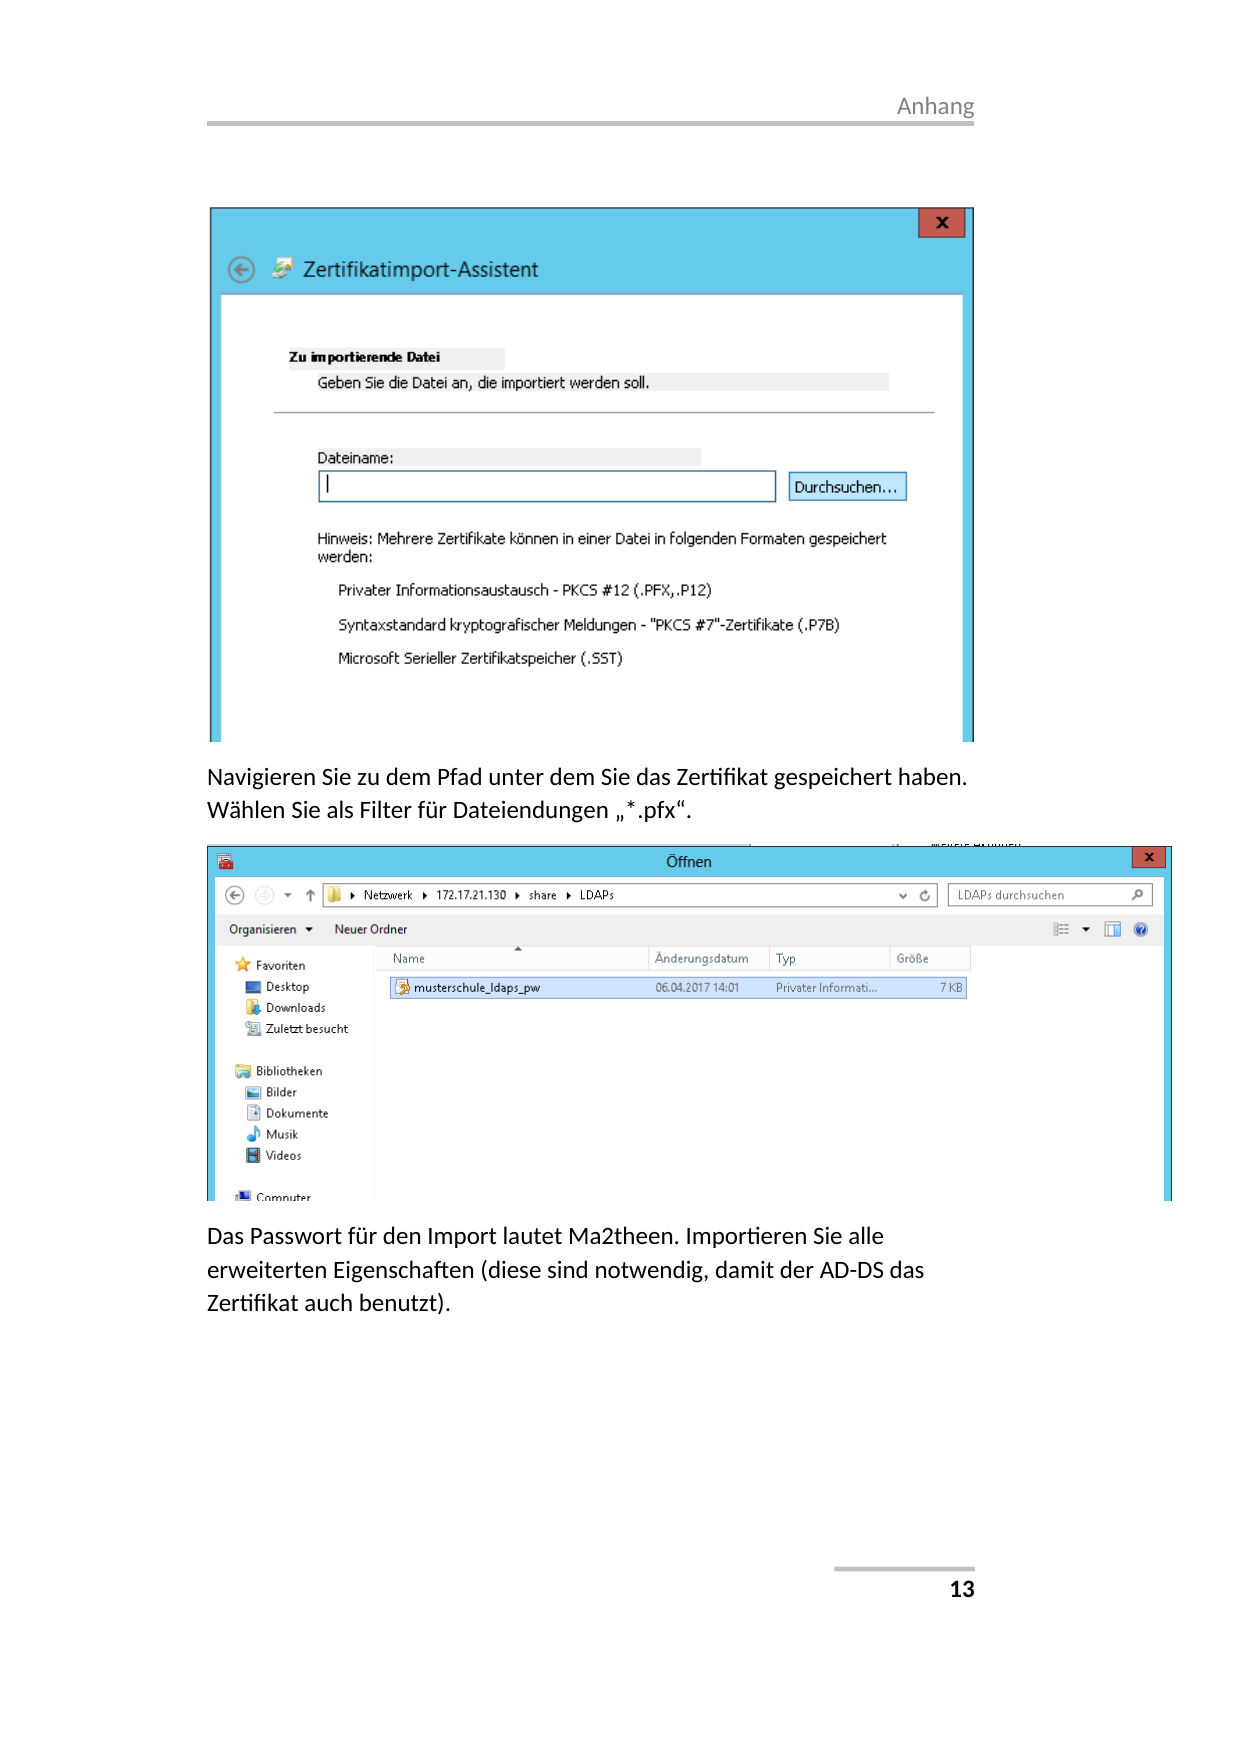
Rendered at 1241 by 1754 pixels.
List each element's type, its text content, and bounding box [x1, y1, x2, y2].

text Navigieren Sie zu dem Pfad unter dem Sie das Zertifikat gespeichert haben. Wählen Sie als Filter für Dateiendungen „*.pfx“. [207, 761, 974, 825]
picture [206, 206, 974, 742]
text Das Passwort für den Import lautet Ma2theen. Importieren Sie alle erweiterten Eigenschaften (diese sind notwendig, damit der AD-DS das Zertifikat auch benutzt). [207, 1221, 974, 1318]
picture [206, 844, 1174, 1201]
